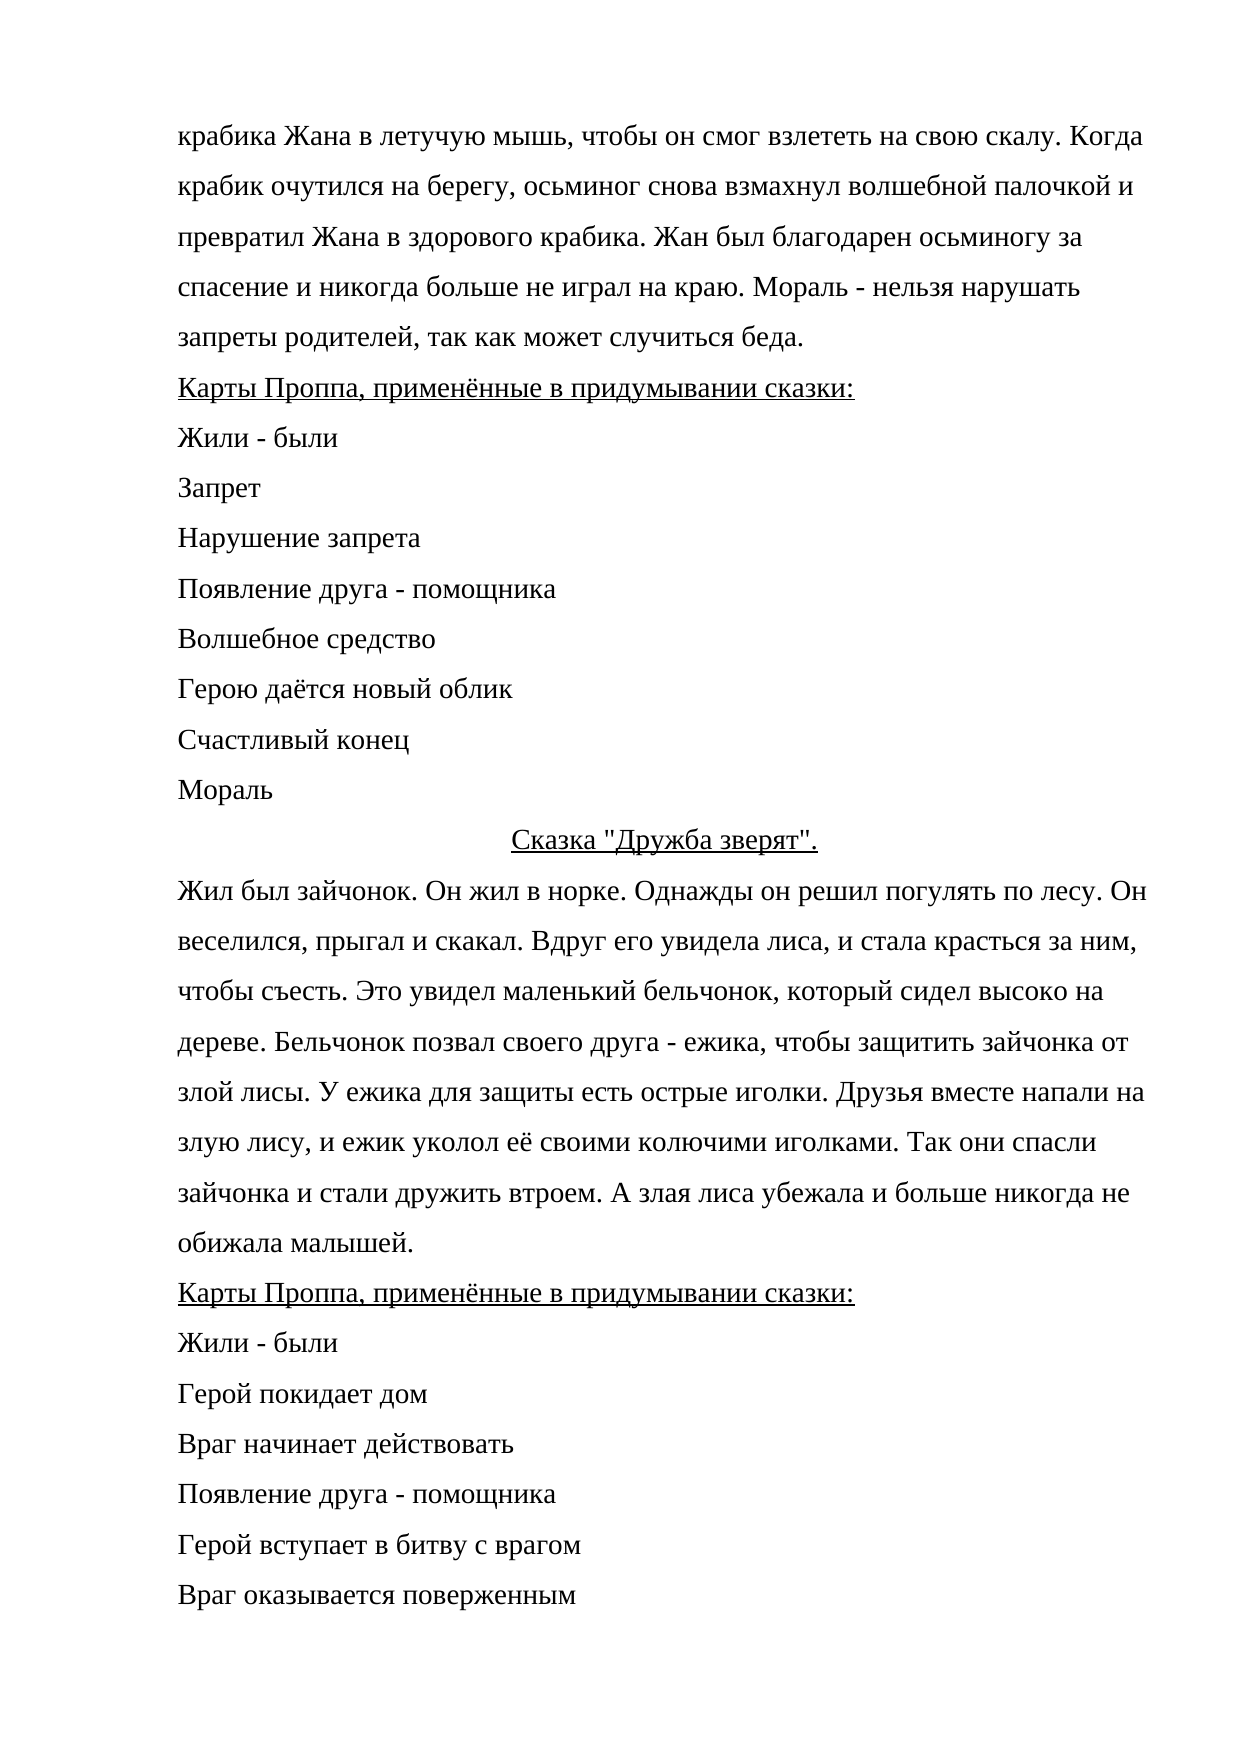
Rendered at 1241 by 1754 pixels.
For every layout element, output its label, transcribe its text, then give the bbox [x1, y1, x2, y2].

text Счастливый конец [177, 722, 1152, 755]
text Появление друга - помощника [177, 1477, 1152, 1510]
text Враг оказывается поверженным [177, 1577, 1152, 1611]
text Волшебное средство [177, 621, 1152, 655]
text Враг начинает действовать [177, 1426, 1152, 1460]
text Герою даётся новый облик [177, 672, 1152, 705]
text Сказка "Дружба зверят". [177, 822, 1152, 856]
text Жили - были [177, 420, 1152, 453]
text Запрет [177, 470, 1152, 504]
text Герой вступает в битву с врагом [177, 1527, 1152, 1560]
text Карты Проппа, применённые в придумывании сказки: [177, 370, 1152, 403]
text Жил был зайчонок. Он жил в норке. Однажды он решил погулять по лесу. Он веселился, прыгал и скакал. Вдруг его увидела лиса, и стала красться за ним, чтобы съесть. Это увидел маленький бельчонок, который сидел высоко на дереве. Бельчонок позвал своего друга - ежика, чтобы защитить зайчонка от злой лисы. У ежика для защиты есть острые иголки. Друзья вместе напали на злую лису, и ежик уколол её своими колючими иголками. Так они спасли зайчонка и стали дружить втроем. А злая лиса убежала и больше никогда не обижала малышей. [177, 873, 1152, 1258]
text Герой покидает дом [177, 1376, 1152, 1409]
text Нарушение запрета [177, 521, 1152, 554]
text Жили - были [177, 1326, 1152, 1359]
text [177, 118, 1152, 353]
text Карты Проппа, применённые в придумывании сказки: [177, 1275, 1152, 1309]
text Появление друга - помощника [177, 571, 1152, 604]
text Мораль [177, 772, 1152, 806]
